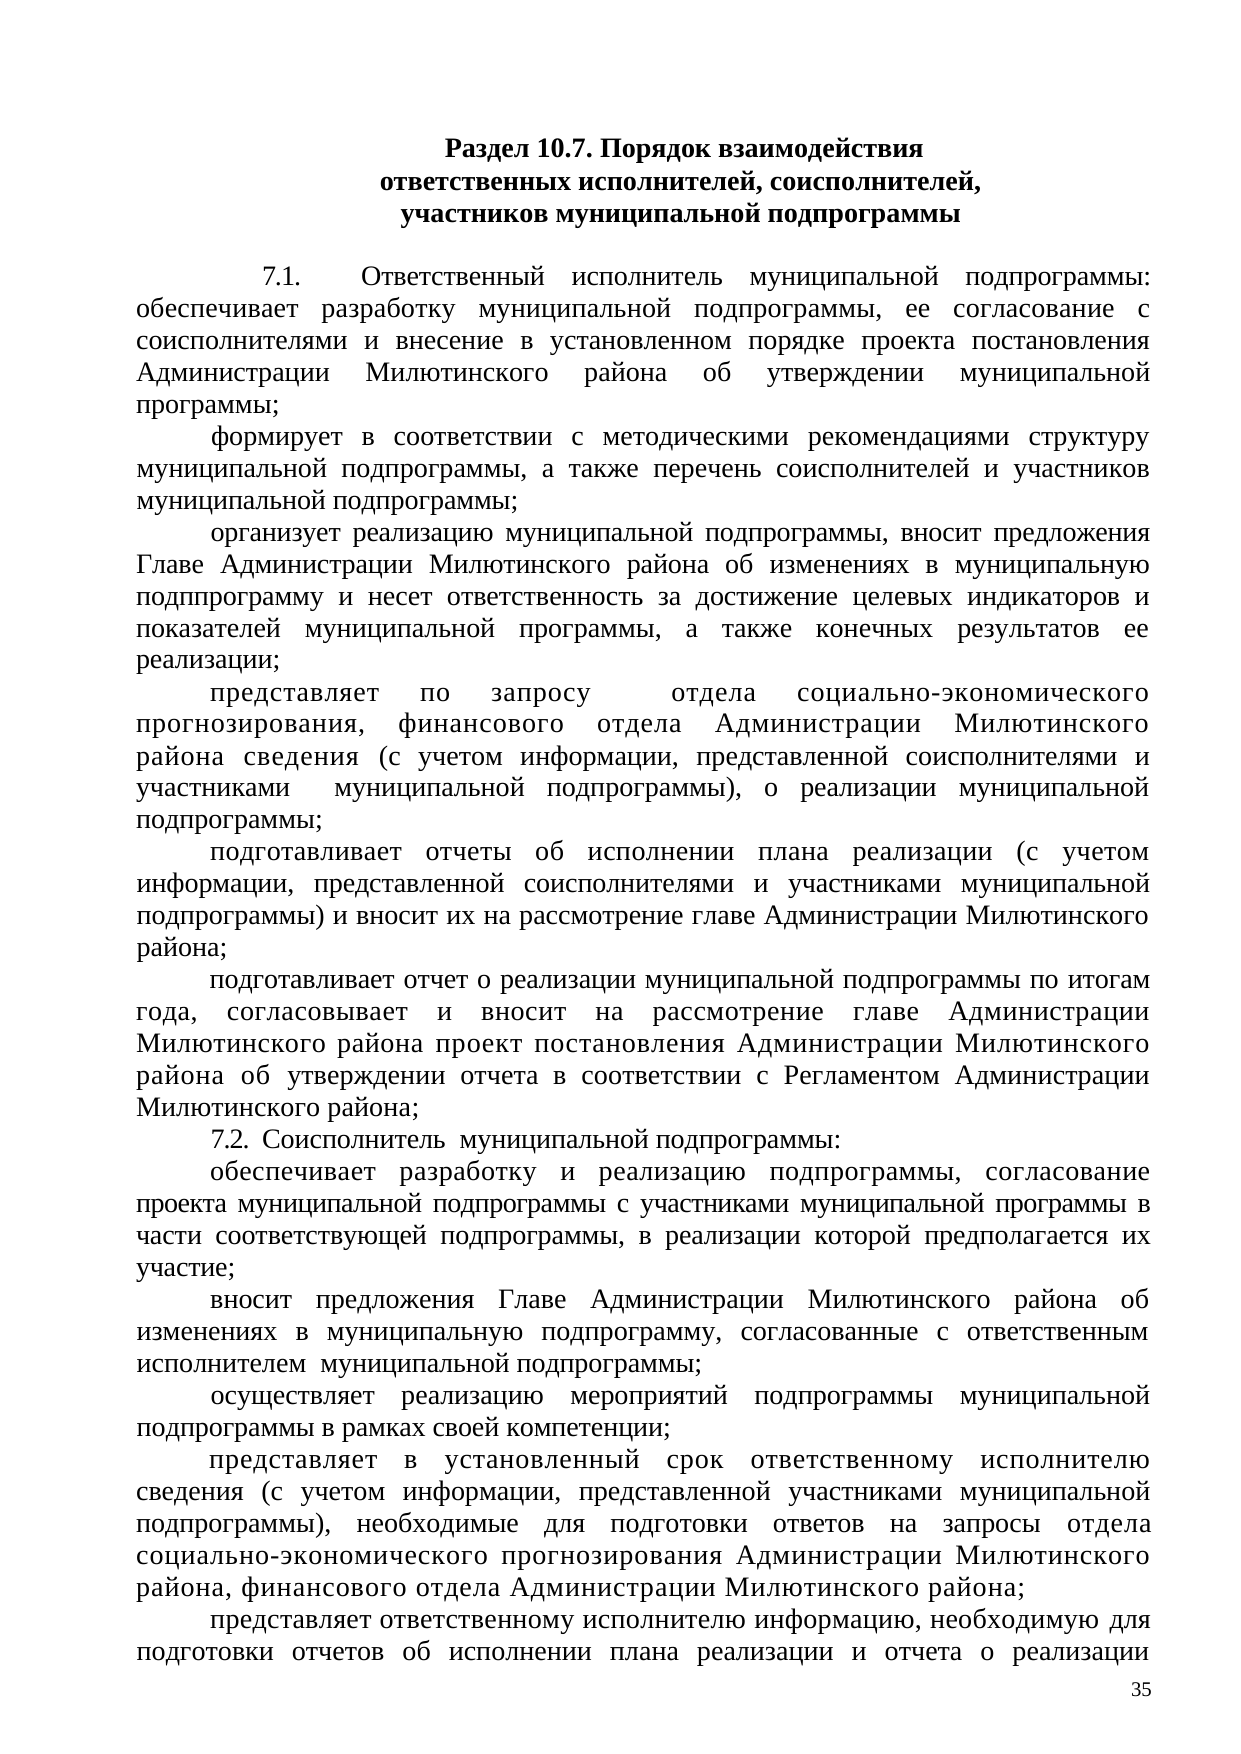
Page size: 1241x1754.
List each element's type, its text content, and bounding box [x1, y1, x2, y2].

text формирует в соответствии с методическими рекомендациями структуру муниципальной подпрограммы, а также перечень соисполнителей и участников муниципальной подпрограммы; [136, 419, 1151, 516]
text представляет по запросу отдела социально-экономического прогнозирования, финансового отдела Администрации Милютинского района сведения (с учетом информации, представленной соисполнителями и участниками муниципальной подпрограммы), о реализации муниципальной подпрограммы; [136, 675, 1151, 835]
text ответственных исполнителей, соисполнителей, [136, 164, 1152, 196]
text 7.2. Соисполнитель муниципальной подпрограммы: [210, 1123, 1152, 1155]
text участников муниципальной подпрограммы [136, 196, 1152, 229]
text Раздел 10.7. Порядок взаимодействия [136, 131, 1152, 164]
text подготавливает отчеты об исполнении плана реализации (с учетом информации, представленной соисполнителями и участниками муниципальной подпрограммы) и вносит их на рассмотрение главе Администрации Милютинского района; [136, 835, 1151, 963]
text осуществляет реализацию мероприятий подпрограммы муниципальной подпрограммы в рамках своей компетенции; [136, 1379, 1151, 1443]
text обеспечивает разработку и реализацию подпрограммы, согласование проекта муниципальной подпрограммы с участниками муниципальной программы в части соответствующей подпрограммы, в реализации которой предполагается их участие; [136, 1155, 1152, 1283]
text 7.1. Ответственный исполнитель муниципальной подпрограммы: обеспечивает разработку муниципальной подпрограммы, ее согласование с соисполнителями и внесение в установленном порядке проекта постановления Администрации Милютинского района об утверждении муниципальной программы; [136, 260, 1152, 419]
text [136, 1603, 1151, 1667]
text представляет в установленный срок ответственному исполнителю сведения (с учетом информации, представленной участниками муниципальной подпрограммы), необходимые для подготовки ответов на запросы отдела социально-экономического прогнозирования Администрации Милютинского района, финансового отдела Администрации Милютинского района; [136, 1443, 1152, 1603]
text подготавливает отчет о реализации муниципальной подпрограммы по итогам года, согласовывает и вносит на рассмотрение главе Администрации Милютинского района проект постановления Администрации Милютинского района об утверждении отчета в соответствии с Регламентом Администрации Милютинского района; [136, 963, 1151, 1123]
text организует реализацию муниципальной подпрограммы, вносит предложения Главе Администрации Милютинского района об изменениях в муниципальную подппрограмму и несет ответственность за достижение целевых индикаторов и показателей муниципальной программы, а также конечных результатов ее реализации; [136, 516, 1151, 675]
text вносит предложения Главе Администрации Милютинского района об изменениях в муниципальную подпрограмму, согласованные с ответственным исполнителем муниципальной подпрограммы; [136, 1283, 1150, 1379]
